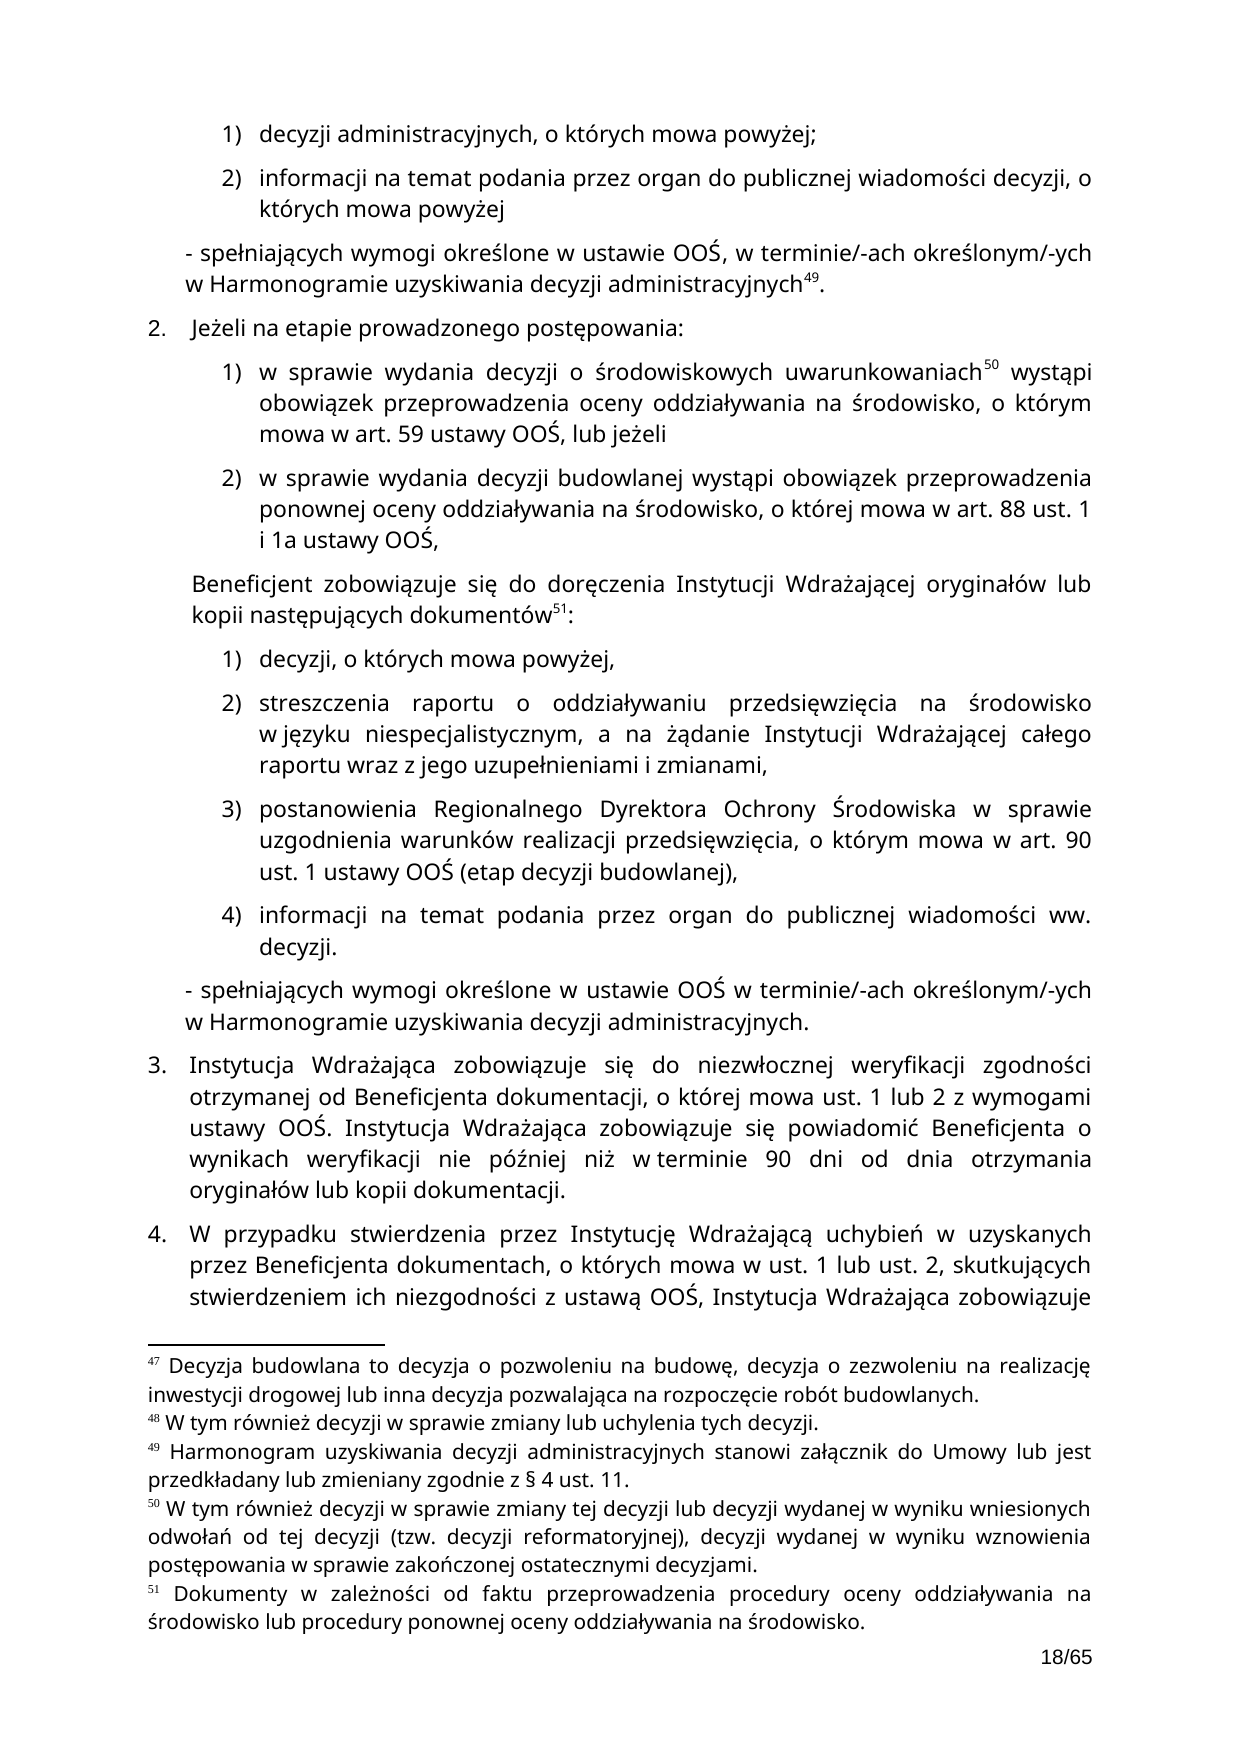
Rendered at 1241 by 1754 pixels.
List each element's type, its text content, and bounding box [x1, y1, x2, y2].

list Instytucja Wdrażająca zobowiązuje się do niezwłocznej weryfikacji zgodności otrzymanej od Beneficjenta dokumentacji, o której mowa ust. 1 lub 2 z wymogami ustawy OOŚ. Instytucja Wdrażająca zobowiązuje się powiadomić Beneficjenta o wynikach weryfikacji nie później niż w terminie 90 dni od dnia otrzymania oryginałów lub kopii dokumentacji. [148, 1049, 1092, 1206]
list streszczenia raportu o oddziaływaniu przedsięwzięcia na środowisko w języku niespecjalistycznym, a na żądanie Instytucji Wdrażającej całego raportu wraz z jego uzupełnieniami i zmianami, [221, 687, 1092, 781]
list informacji na temat podania przez organ do publicznej wiadomości ww. decyzji. [221, 899, 1092, 962]
list w sprawie wydania decyzji budowlanej wystąpi obowiązek przeprowadzenia ponownej oceny oddziaływania na środowisko, o której mowa w art. 88 ust. 1 i 1a ustawy OOŚ, [221, 462, 1092, 556]
text - spełniających wymogi określone w ustawie OOŚ, w terminie/-ach określonym/-ych w Harmonogramie uzyskiwania decyzji administracyjnych. [185, 237, 1092, 299]
list postanowienia Regionalnego Dyrektora Ochrony Środowiska w sprawie uzgodnienia warunków realizacji przedsięwzięcia, o którym mowa w art. 90 ust. 1 ustawy OOŚ (etap decyzji budowlanej), [221, 793, 1092, 887]
list Beneficjent zobowiązuje się do doręczenia Instytucji Wdrażającej oryginałów lub kopii następujących dokumentów: [191, 568, 1092, 631]
list Jeżeli na etapie prowadzonego postępowania: [148, 312, 1092, 343]
list decyzji administracyjnych, o których mowa powyżej; [221, 118, 1092, 149]
text - spełniających wymogi określone w ustawie OOŚ w terminie/-ach określonym/-ych w Harmonogramie uzyskiwania decyzji administracyjnych. [185, 974, 1092, 1037]
list informacji na temat podania przez organ do publicznej wiadomości decyzji, o których mowa powyżej [221, 162, 1092, 224]
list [148, 1218, 1092, 1312]
list w sprawie wydania decyzji o środowiskowych uwarunkowaniach wystąpi obowiązek przeprowadzenia oceny oddziaływania na środowisko, o którym mowa w art. 59 ustawy OOŚ, lub jeżeli [221, 356, 1092, 449]
list decyzji, o których mowa powyżej, [221, 643, 1092, 674]
